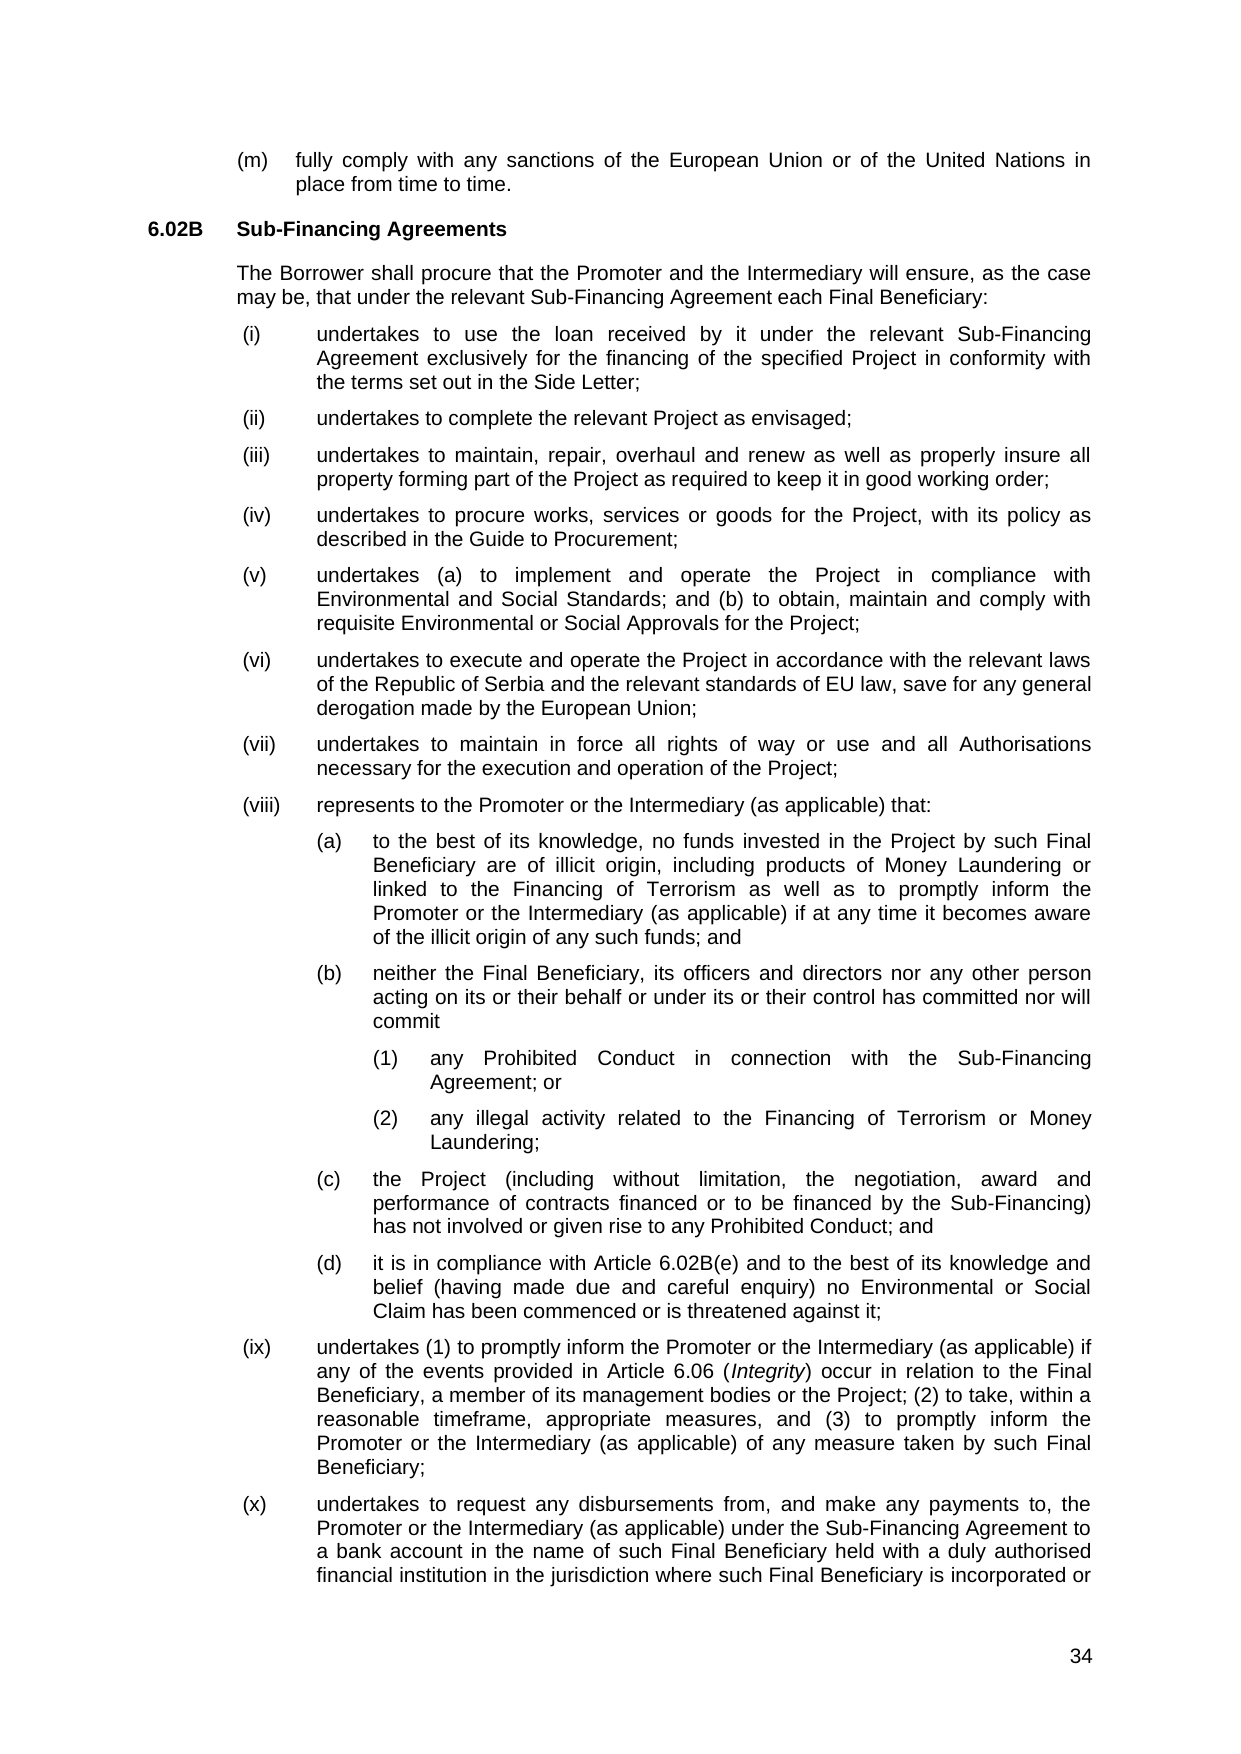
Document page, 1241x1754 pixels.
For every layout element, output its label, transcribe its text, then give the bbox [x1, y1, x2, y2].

list undertakes (1) to promptly inform the Promoter or the Intermediary (as applicable) if any of the events provided in Article 6.06 (Integrity) occur in relation to the Final Beneficiary, a member of its management bodies or the Project; (2) to take, within a reasonable timeframe, appropriate measures, and (3) to promptly inform the Promoter or the Intermediary (as applicable) of any measure taken by such Final Beneficiary; [242, 1335, 1092, 1479]
list undertakes to execute and operate the Project in accordance with the relevant laws of the Republic of Serbia and the relevant standards of EU law, save for any general derogation made by the European Union; [242, 648, 1092, 719]
text 6.02B Sub-Financing Agreements [148, 216, 1092, 240]
list it is in compliance with Article 6.02B(e) and to the best of its knowledge and belief (having made due and careful enquiry) no Environmental or Social Claim has been commenced or is threatened against it; [316, 1251, 1092, 1323]
text The Borrower shall procure that the Promoter and the Intermediary will ensure, as the case may be, that under the relevant Sub-Financing Agreement each Final Beneficiary: [236, 261, 1092, 309]
list undertakes to maintain in force all rights of way or use and all Authorisations necessary for the execution and operation of the Project; [242, 732, 1092, 780]
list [242, 1491, 1092, 1587]
list represents to the Promoter or the Intermediary (as applicable) that: [242, 792, 1092, 816]
list neither the Final Beneficiary, its officers and directors nor any other person acting on its or their behalf or under its or their control has committed nor will commit [316, 961, 1092, 1033]
list any illegal activity related to the Financing of Terrorism or Money Laundering; [373, 1106, 1092, 1154]
list undertakes to maintain, repair, overhaul and renew as well as properly insure all property forming part of the Project as required to keep it in good working order; [242, 442, 1092, 490]
list undertakes to complete the relevant Project as envisaged; [242, 406, 1092, 430]
list undertakes (a) to implement and operate the Project in compliance with Environmental and Social Standards; and (b) to obtain, maintain and comply with requisite Environmental or Social Approvals for the Project; [242, 563, 1092, 635]
list the Project (including without limitation, the negotiation, award and performance of contracts financed or to be financed by the Sub-Financing) has not involved or given rise to any Prohibited Conduct; and [316, 1166, 1092, 1238]
list any Prohibited Conduct in connection with the Sub-Financing Agreement; or [373, 1046, 1092, 1093]
list to the best of its knowledge, no funds invested in the Project by such Final Beneficiary are of illicit origin, including products of Money Laundering or linked to the Financing of Terrorism as well as to promptly inform the Promoter or the Intermediary (as applicable) if at any time it becomes aware of the illicit origin of any such funds; and [316, 829, 1092, 949]
list fully comply with any sanctions of the European Union or of the United Nations in place from time to time. [237, 148, 1092, 196]
list undertakes to procure works, services or goods for the Project, with its policy as described in the Guide to Procurement; [242, 503, 1092, 551]
list undertakes to use the loan received by it under the relevant Sub-Financing Agreement exclusively for the financing of the specified Project in conformity with the terms set out in the Side Letter; [242, 322, 1092, 393]
